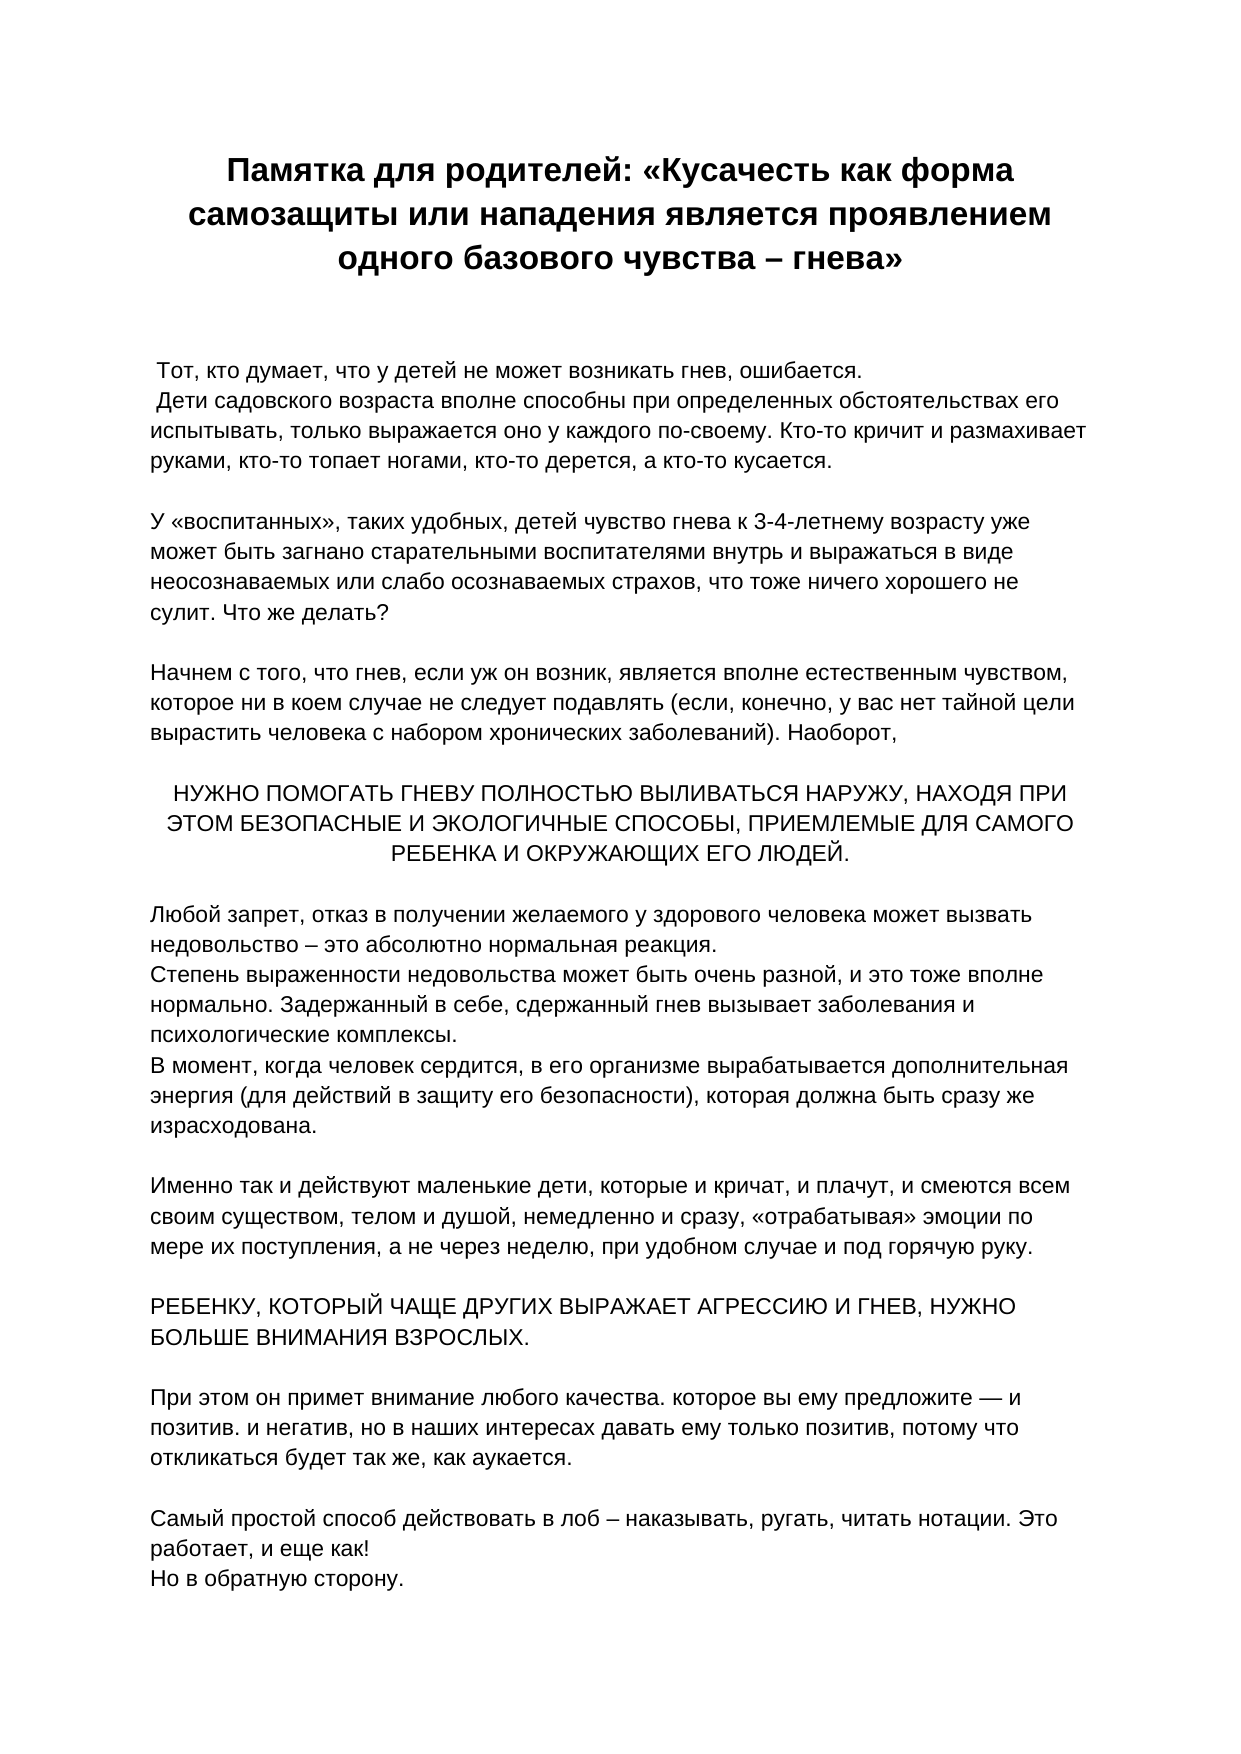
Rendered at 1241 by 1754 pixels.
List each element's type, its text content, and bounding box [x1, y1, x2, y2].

text У «воспитанных», таких удобных, детей чувство гнева к 3-4-летнему возрасту уже может быть загнано старательными воспитателями внутрь и выражаться в виде неосознаваемых или слабо осознаваемых страхов, что тоже ничего хорошего не сулит. Что же делать? [150, 508, 1090, 625]
text Самый простой способ действовать в лоб – наказывать, ругать, читать нотации. Это работает, и еще как! [150, 1505, 1090, 1561]
text В момент, когда человек сердится, в его организме вырабатывается дополнительная энергия (для действий в защиту его безопасности), которая должна быть сразу же израсходована. [150, 1052, 1090, 1138]
text Степень выраженности недовольства может быть очень разной, и это тоже вполне нормально. Задержанный в себе, сдержанный гнев вызывает заболевания и психологические комплексы. [150, 961, 1090, 1048]
text РЕБЕНКУ, КОТОРЫЙ ЧАЩЕ ДРУГИХ ВЫРАЖАЕТ АГРЕССИЮ И ГНЕВ, НУЖНО БОЛЬШЕ ВНИМАНИЯ ВЗРОСЛЫХ. [150, 1293, 1090, 1350]
text Начнем с того, что гнев, если уж он возник, является вполне естественным чувством, которое ни в коем случае не следует подавлять (если, конечно, у вас нет тайной цели вырастить человека с набором хронических заболеваний). Наоборот, [150, 659, 1090, 746]
text При этом он примет внимание любого качества. которое вы ему предложите — и позитив. и негатив, но в наших интересах давать ему только позитив, потому что откликаться будет так же, как аукается. [150, 1384, 1090, 1471]
text Именно так и действуют маленькие дети, которые и кричат, и плачут, и смеются всем своим существом, телом и душой, немедленно и сразу, «отрабатывая» эмоции по мере их поступления, а не через неделю, при удобном случае и под горячую руку. [150, 1172, 1090, 1259]
text Но в обратную сторону. [150, 1565, 1090, 1592]
text Тот, кто думает, что у детей не может возникать гнев, ошибается. [150, 357, 1090, 383]
text Дети садовского возраста вполне способны при определенных обстоятельствах его испытывать, только выражается оно у каждого по-своему. Кто-то кричит и размахивает руками, кто-то топает ногами, кто-то дерется, а кто-то кусается. [150, 387, 1090, 474]
text НУЖНО ПОМОГАТЬ ГНЕВУ ПОЛНОСТЬЮ ВЫЛИВАТЬСЯ НАРУЖУ, НАХОДЯ ПРИ ЭТОМ БЕЗОПАСНЫЕ И ЭКОЛОГИЧНЫЕ СПОСОБЫ, ПРИЕМЛЕМЫЕ ДЛЯ САМОГО РЕБЕНКА И ОКРУЖАЮЩИХ ЕГО ЛЮДЕЙ. [150, 780, 1090, 867]
text Любой запрет, отказ в получении желаемого у здорового человека может вызвать недовольство – это абсолютно нормальная реакция. [150, 901, 1090, 957]
text Памятка для родителей: «Кусачесть как форма самозащиты или нападения является проявлением одного базового чувства – гнева» [150, 150, 1090, 277]
